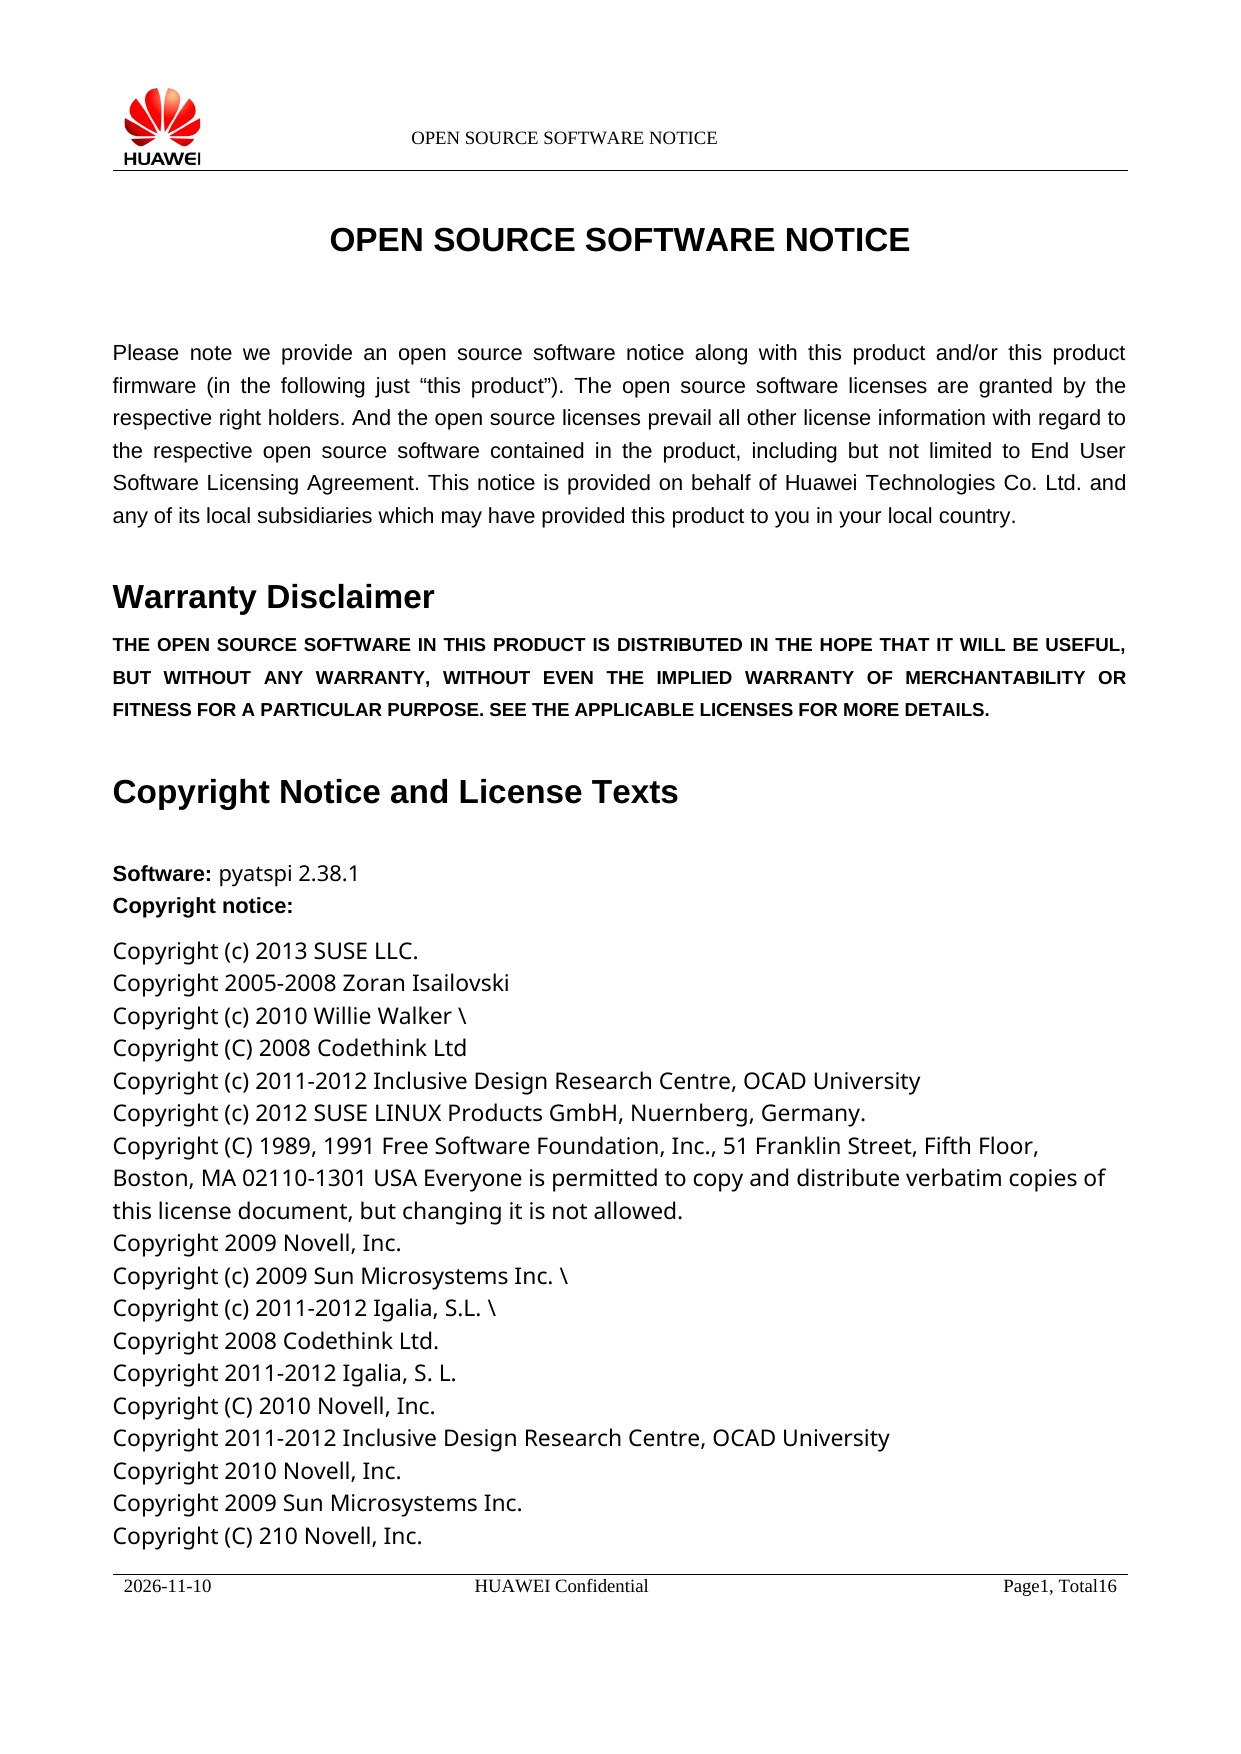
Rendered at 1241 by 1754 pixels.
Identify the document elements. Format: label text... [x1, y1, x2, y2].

text Warranty Disclaimer [112, 564, 1128, 629]
text The open source software in this product is distributed in the hope that it will be useful, but WITHOUT ANY WARRANTY, without even the implied warranty of MERCHANTABILITY or FITNESS FOR A PARTICULAR PURPOSE. See the applicable licenses for more details. [112, 629, 1128, 726]
text OPEN SOURCE SOFTWARE NOTICE [112, 206, 1128, 271]
picture [124, 88, 201, 165]
title Software: pyatspi 2.38.1 [112, 856, 1128, 889]
text Copyright Notice and License Texts [112, 759, 1128, 824]
text Please note we provide an open source software notice along with this product and/or this product firmware (in the following just “this product”). The open source software licenses are granted by the respective right holders. And the open source licenses prevail all other license information with regard to the respective open source software contained in the product, including but not limited to End User Software Licensing Agreement. This notice is provided on behalf of Huawei Technologies Co. Ltd. and any of its local subsidiaries which may have provided this product to you in your local country. [112, 336, 1128, 531]
text Copyright notice: [112, 889, 1128, 921]
